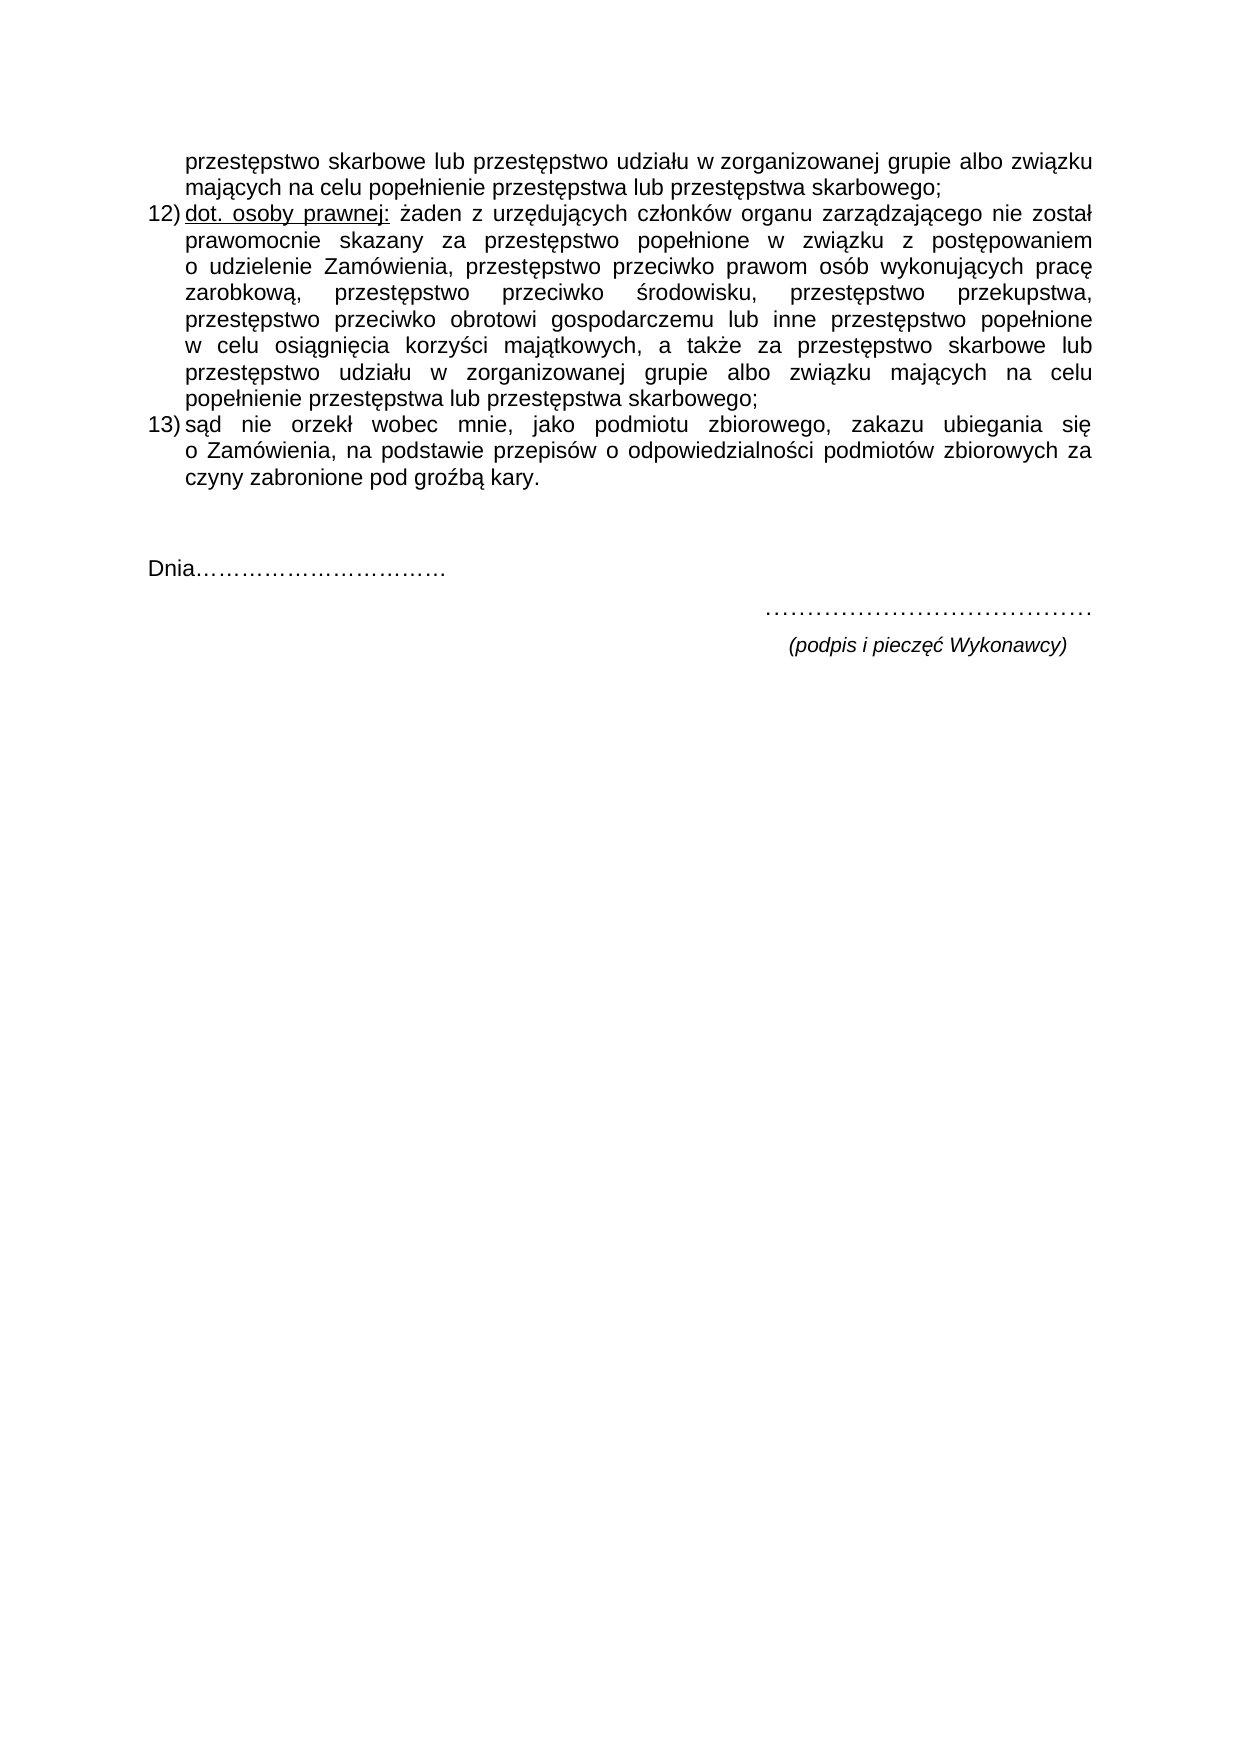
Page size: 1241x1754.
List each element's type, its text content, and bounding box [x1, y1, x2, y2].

text Dnia…………………………… [148, 555, 1093, 582]
text ....................................... [148, 594, 1093, 621]
list dot. osoby prawnej: żaden z urzędujących członków organu zarządzającego nie został prawomocnie skazany za przestępstwo popełnione w związku z postępowaniem o udzielenie Zamówienia, przestępstwo przeciwko prawom osób wykonujących pracę zarobkową, przestępstwo przeciwko środowisku, przestępstwo przekupstwa, przestępstwo przeciwko obrotowi gospodarczemu lub inne przestępstwo popełnione w celu osiągnięcia korzyści majątkowych, a także za przestępstwo skarbowe lub przestępstwo udziału w zorganizowanej grupie albo związku mających na celu popełnienie przestępstwa lub przestępstwa skarbowego; [148, 200, 1093, 411]
list sąd nie orzekł wobec mnie, jako podmiotu zbiorowego, zakazu ubiegania się o Zamówienia, na podstawie przepisów o odpowiedzialności podmiotów zbiorowych za czyny zabronione pod groźbą kary. [148, 411, 1093, 490]
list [148, 148, 1093, 200]
text (podpis i pieczęć Wykonawcy) [148, 633, 1093, 657]
